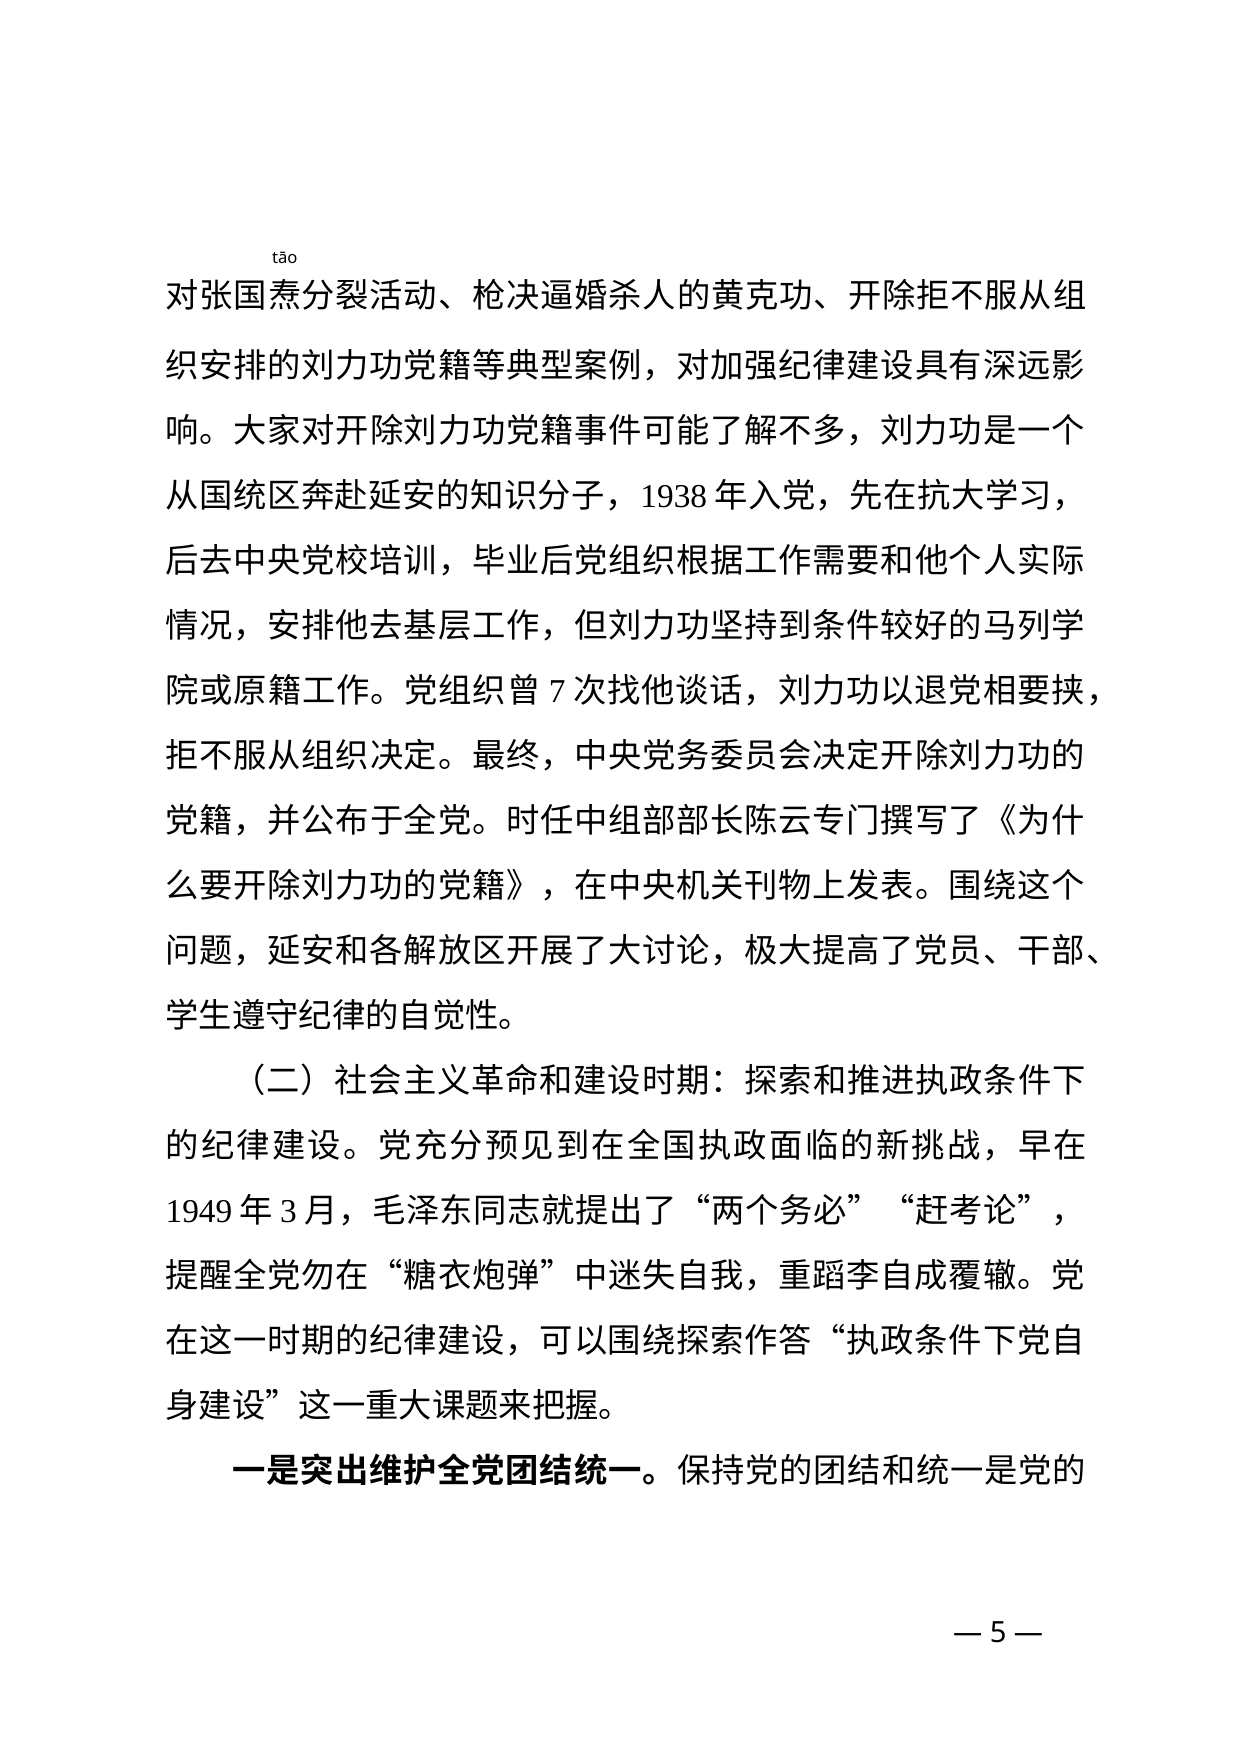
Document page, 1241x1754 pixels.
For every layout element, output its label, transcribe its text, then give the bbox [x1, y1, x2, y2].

text （二）社会主义革命和建设时期：探索和推进执政条件下的纪律建设。党充分预见到在全国执政面临的新挑战，早在1949年3月，毛泽东同志就提出了“两个务必”“赶考论”，提醒全党勿在“糖衣炮弹”中迷失自我，重蹈李自成覆辙。党在这一时期的纪律建设，可以围绕探索作答“执政条件下党自身建设”这一重大课题来把握。 [165, 1045, 1087, 1435]
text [165, 1435, 1087, 1500]
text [165, 233, 1087, 1045]
